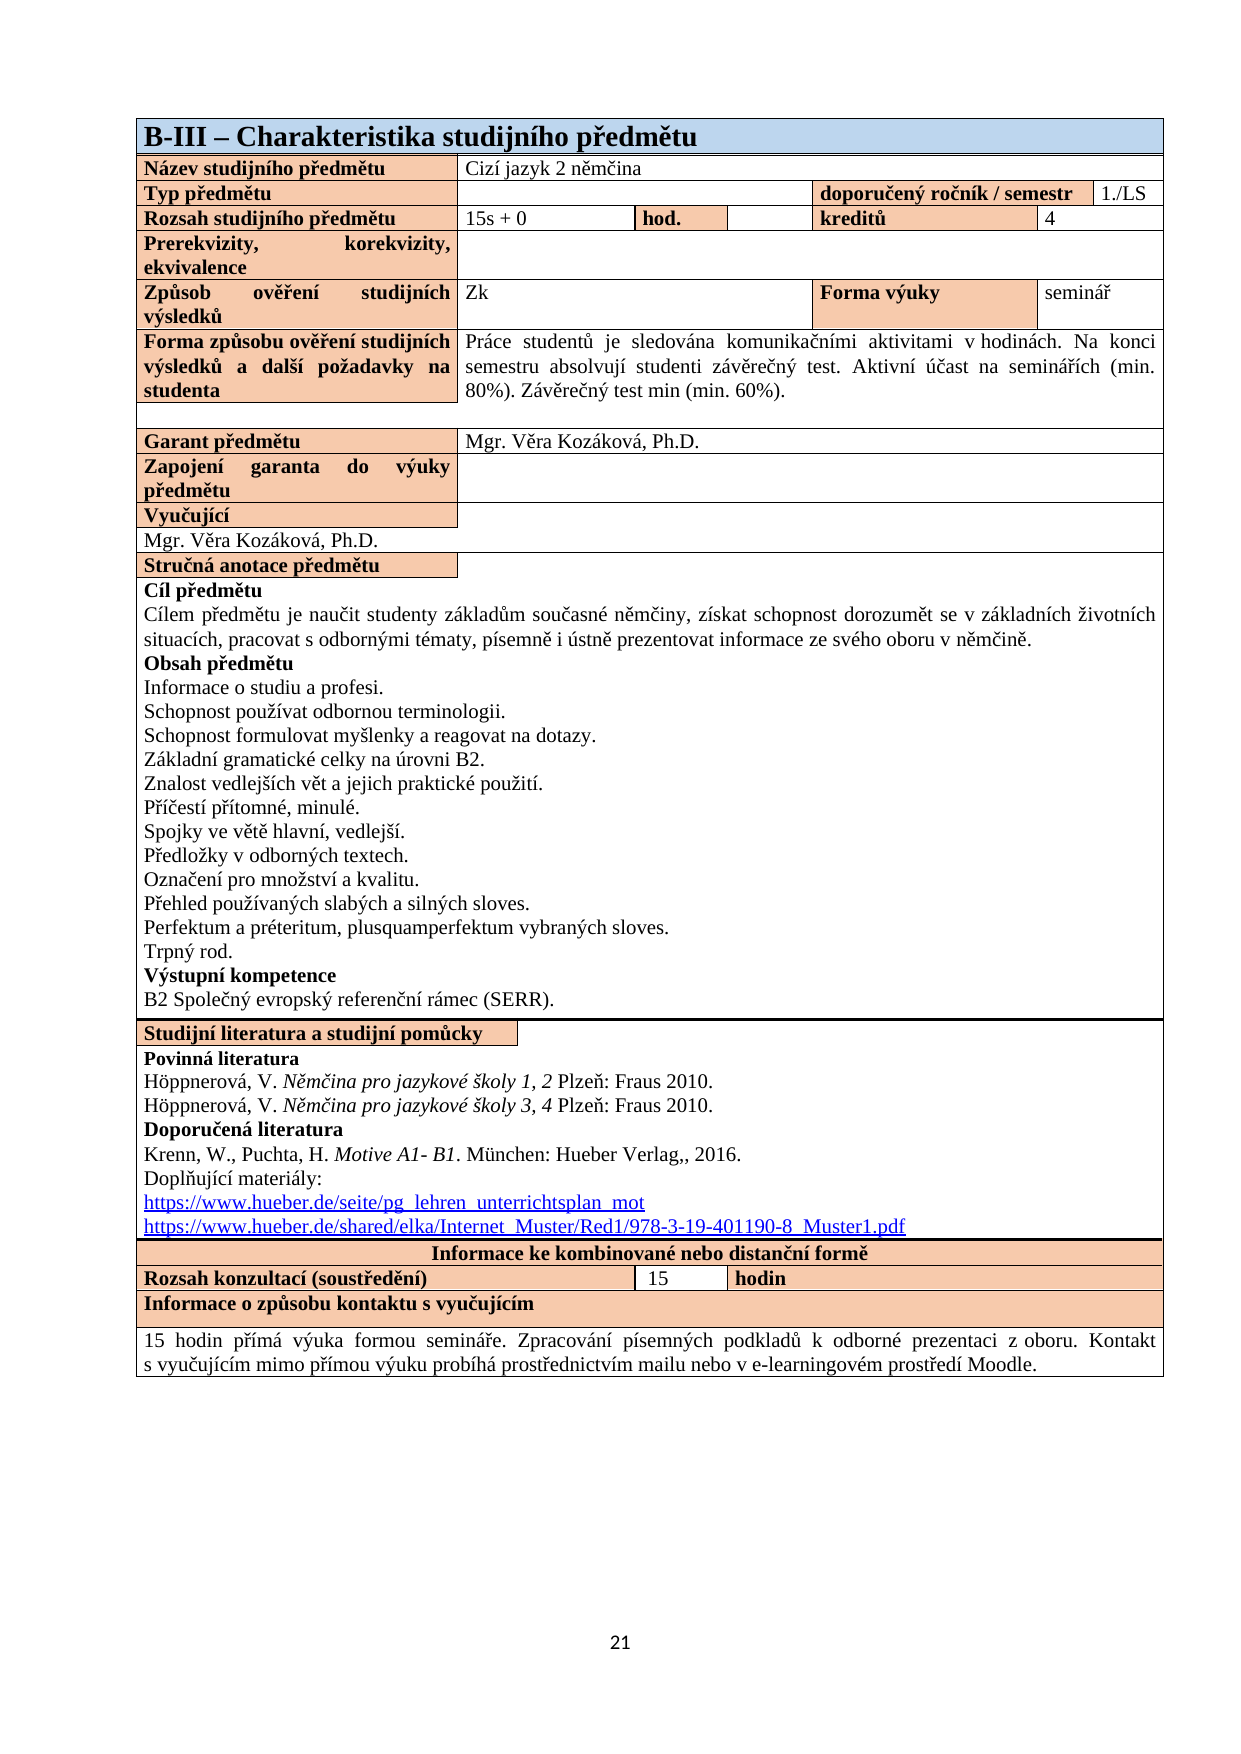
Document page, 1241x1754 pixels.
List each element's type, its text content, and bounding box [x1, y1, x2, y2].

table_cell Mgr. Věra Kozáková, Ph.D. [458, 429, 1163, 453]
table_cell Cíl předmětu Cílem předmětu je naučit studenty základům současné němčiny, získat schopnost dorozumět se v základních životních situacích, pracovat s odbornými tématy, písemně i ústně prezentovat informace ze svého oboru v němčině. Obsah předmětu Informace o studiu a profesi. Schopnost používat odbornou terminologii. Schopnost formulovat myšlenky a reagovat na dotazy. Základní gramatické celky na úrovni B2. Znalost vedlejších vět a jejich praktické použití. Příčestí přítomné, minulé. Spojky ve větě hlavní, vedlejší. Předložky v odborných textech. Označení pro množství a kvalitu. Přehled používaných slabých a silných sloves. Perfektum a préteritum, plusquamperfektum vybraných sloves. Trpný rod. Výstupní kompetence B2 Společný evropský referenční rámec (SERR). [137, 577, 1163, 1018]
table_cell Rozsah studijního předmětu [137, 206, 457, 230]
table_cell [458, 454, 1163, 502]
table_cell [137, 402, 1163, 428]
table_cell [518, 1021, 1163, 1045]
table_cell seminář [1038, 280, 1163, 328]
table_cell Práce studentů je sledována komunikačními aktivitami v hodinách. Na konci semestru absolvují studenti závěrečný test. Aktivní účast na seminářích (min. 80%). Závěrečný test min (min. 60%). [458, 330, 1163, 402]
table_cell Typ předmětu [137, 181, 457, 205]
table_cell Povinná literatura Höppnerová, V. Němčina pro jazykové školy 1, 2 Plzeň: Fraus 2010. Höppnerová, V. Němčina pro jazykové školy 3, 4 Plzeň: Fraus 2010. Doporučená literatura Krenn, W., Puchta, H. Motive A1- B1. München: Hueber Verlag,, 2016. Doplňující materiály: https://www.hueber.de/seite/pg_lehren_unterrichtsplan_mot https://www.hueber.de/shared/elka/Internet_Muster/Red1/978-3-19-401190-8_Muster1.pdf [137, 1045, 1163, 1238]
table_cell [458, 181, 812, 205]
table_cell [458, 231, 1163, 279]
table_cell Informace ke kombinované nebo distanční formě [137, 1238, 1163, 1265]
table_cell doporučený ročník / semestr [813, 181, 1093, 205]
table_cell 15s + 0 [458, 206, 634, 230]
table_cell Mgr. Věra Kozáková, Ph.D. [137, 527, 1163, 552]
table_cell hod. [636, 206, 727, 230]
table_cell Název studijního předmětu [137, 156, 457, 180]
table_cell Forma způsobu ověření studijních výsledků a další požadavky na studenta [137, 330, 457, 402]
table_cell Rozsah konzultací (soustředění) [137, 1266, 634, 1289]
table_cell hodin [728, 1265, 1163, 1289]
table_header B-III – Charakteristika studijního předmětu [137, 119, 1163, 153]
table_cell kreditů [813, 206, 1037, 230]
table_cell Zk [458, 280, 812, 328]
table_cell Způsob ověření studijních výsledků [137, 280, 457, 328]
table_cell Stručná anotace předmětu [137, 553, 457, 577]
table_cell [458, 503, 1163, 527]
table_cell [458, 553, 1163, 577]
table_cell Zapojení garanta do výuky předmětu [137, 454, 457, 502]
table_cell Vyučující [137, 503, 457, 527]
table_cell 15 hodin přímá výuka formou semináře. Zpracování písemných podkladů k odborné prezentaci z oboru. Kontakt s vyučujícím mimo přímou výuku probíhá prostřednictvím mailu nebo v e-learningovém prostředí Moodle. [137, 1328, 1163, 1376]
table_cell Forma výuky [813, 280, 1037, 328]
table_cell Cizí jazyk 2 němčina [458, 156, 1163, 180]
table_cell Studijní literatura a studijní pomůcky [137, 1021, 517, 1045]
table_cell [728, 206, 812, 230]
table_cell 1./LS [1094, 181, 1163, 205]
table_cell 15 [636, 1266, 727, 1289]
table_cell 4 [1038, 206, 1163, 230]
table_cell Garant předmětu [137, 429, 457, 453]
table_cell Informace o způsobu kontaktu s vyučujícím [137, 1291, 1163, 1327]
table_cell Prerekvizity, korekvizity, ekvivalence [137, 231, 457, 279]
